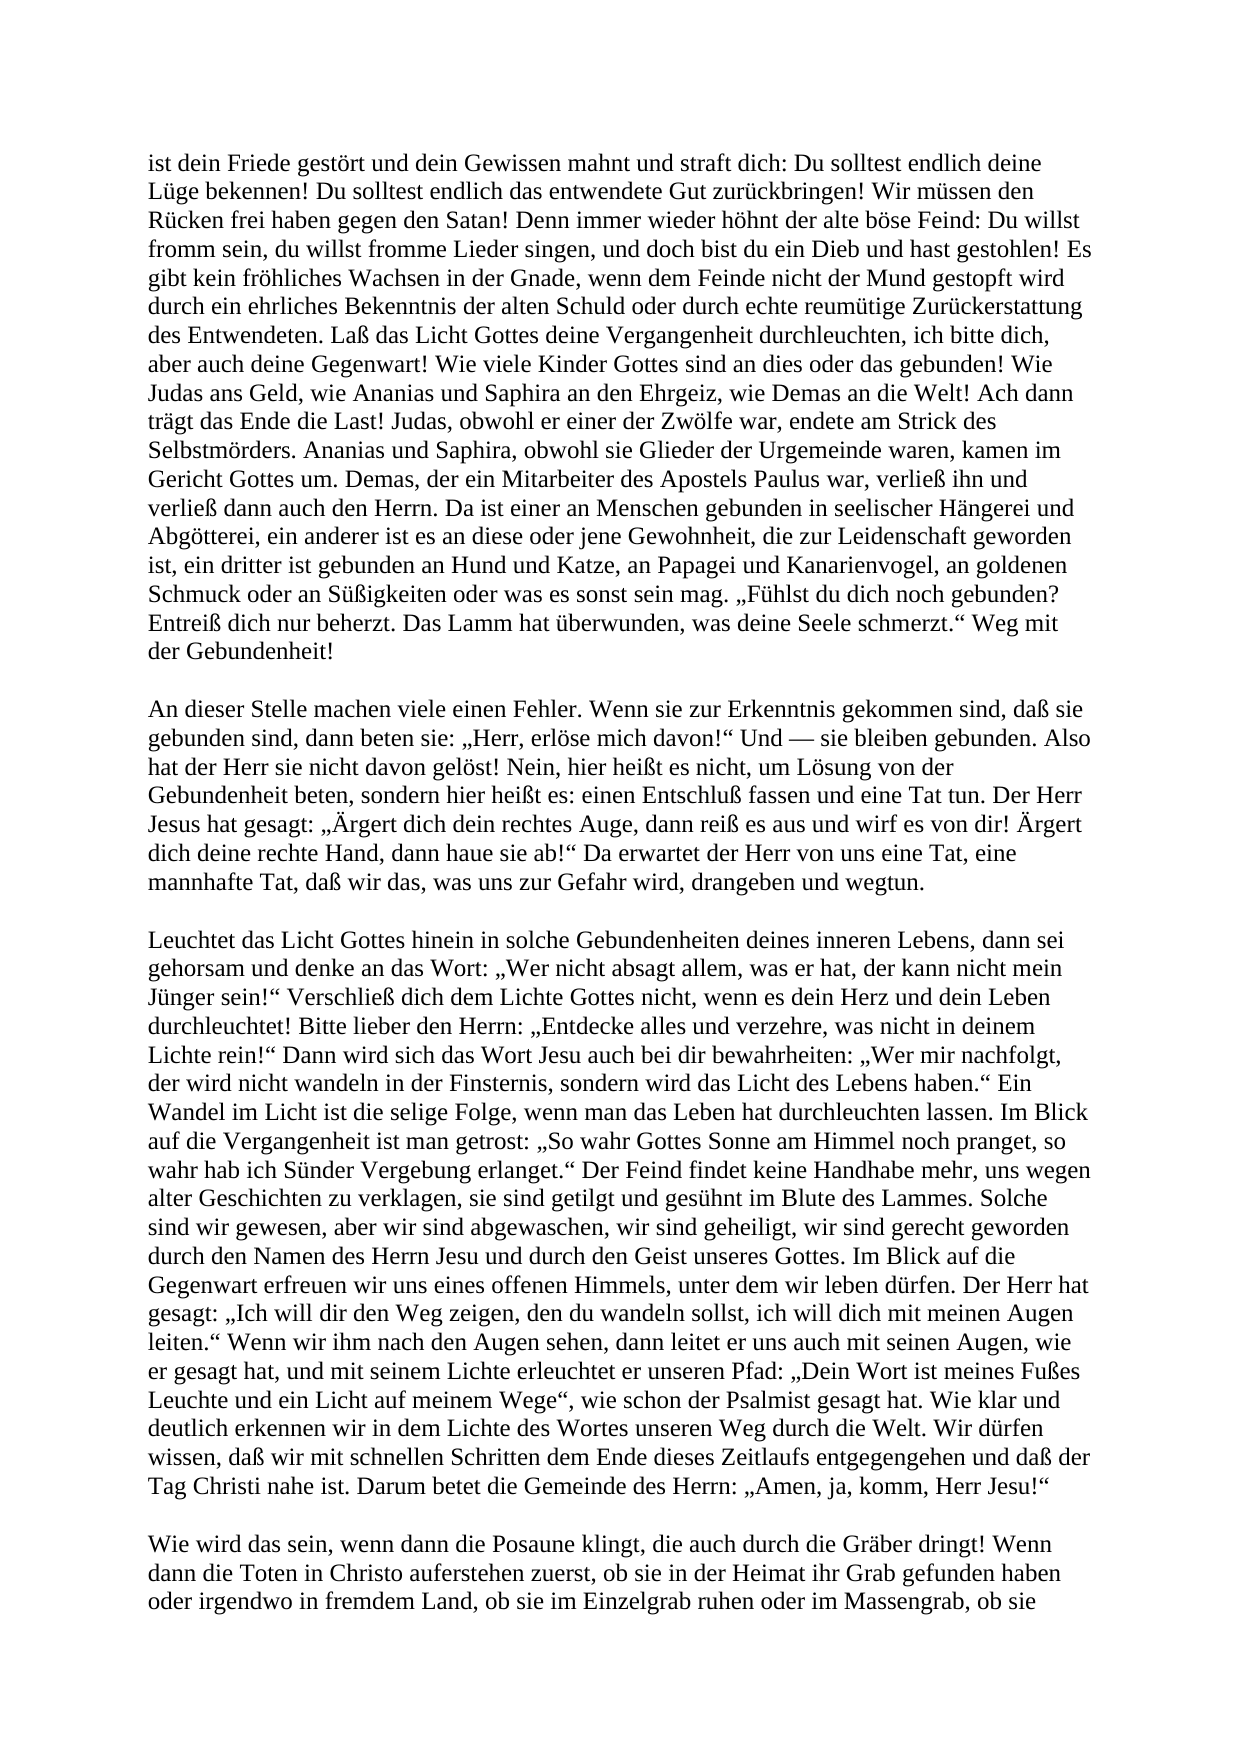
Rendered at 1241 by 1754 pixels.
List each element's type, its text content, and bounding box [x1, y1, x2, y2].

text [148, 148, 1093, 665]
text An dieser Stelle machen viele einen Fehler. Wenn sie zur Erkenntnis gekommen sind, daß sie gebunden sind, dann beten sie: „Herr, erlöse mich davon!“ Und — sie bleiben gebunden. Also hat der Herr sie nicht davon gelöst! Nein, hier heißt es nicht, um Lösung von der Gebundenheit beten, sondern hier heißt es: einen Entschluß fassen und eine Tat tun. Der Herr Jesus hat gesagt: „Ärgert dich dein rechtes Auge, dann reiß es aus und wirf es von dir! Ärgert dich deine rechte Hand, dann haue sie ab!“ Da erwartet der Herr von uns eine Tat, eine mannhafte Tat, daß wir das, was uns zur Gefahr wird, drangeben und wegtun. [148, 694, 1093, 896]
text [148, 1529, 1093, 1615]
text Leuchtet das Licht Gottes hinein in solche Gebundenheiten deines inneren Lebens, dann sei gehorsam und denke an das Wort: „Wer nicht absagt allem, was er hat, der kann nicht mein Jünger sein!“ Verschließ dich dem Lichte Gottes nicht, wenn es dein Herz und dein Leben durchleuchtet! Bitte lieber den Herrn: „Entdecke alles und verzehre, was nicht in deinem Lichte rein!“ Dann wird sich das Wort Jesu auch bei dir bewahrheiten: „Wer mir nachfolgt, der wird nicht wandeln in der Finsternis, sondern wird das Licht des Lebens haben.“ Ein Wandel im Licht ist die selige Folge, wenn man das Leben hat durchleuchten lassen. Im Blick auf die Vergangenheit ist man getrost: „So wahr Gottes Sonne am Himmel noch pranget, so wahr hab ich Sünder Vergebung erlanget.“ Der Feind findet keine Handhabe mehr, uns wegen alter Geschichten zu verklagen, sie sind getilgt und gesühnt im Blute des Lammes. Solche sind wir gewesen, aber wir sind abgewaschen, wir sind geheiligt, wir sind gerecht geworden durch den Namen des Herrn Jesu und durch den Geist unseres Gottes. Im Blick auf die Gegenwart erfreuen wir uns eines offenen Himmels, unter dem wir leben dürfen. Der Herr hat gesagt: „Ich will dir den Weg zeigen, den du wandeln sollst, ich will dich mit meinen Augen leiten.“ Wenn wir ihm nach den Augen sehen, dann leitet er uns auch mit seinen Augen, wie er gesagt hat, und mit seinem Lichte erleuchtet er unseren Pfad: „Dein Wort ist meines Fußes Leuchte und ein Licht auf meinem Wege“, wie schon der Psalmist gesagt hat. Wie klar und deutlich erkennen wir in dem Lichte des Wortes unseren Weg durch die Welt. Wir dürfen wissen, daß wir mit schnellen Schritten dem Ende dieses Zeitlaufs entgegengehen und daß der Tag Christi nahe ist. Darum betet die Gemeinde des Herrn: „Amen, ja, komm, Herr Jesu!“ [148, 925, 1093, 1500]
